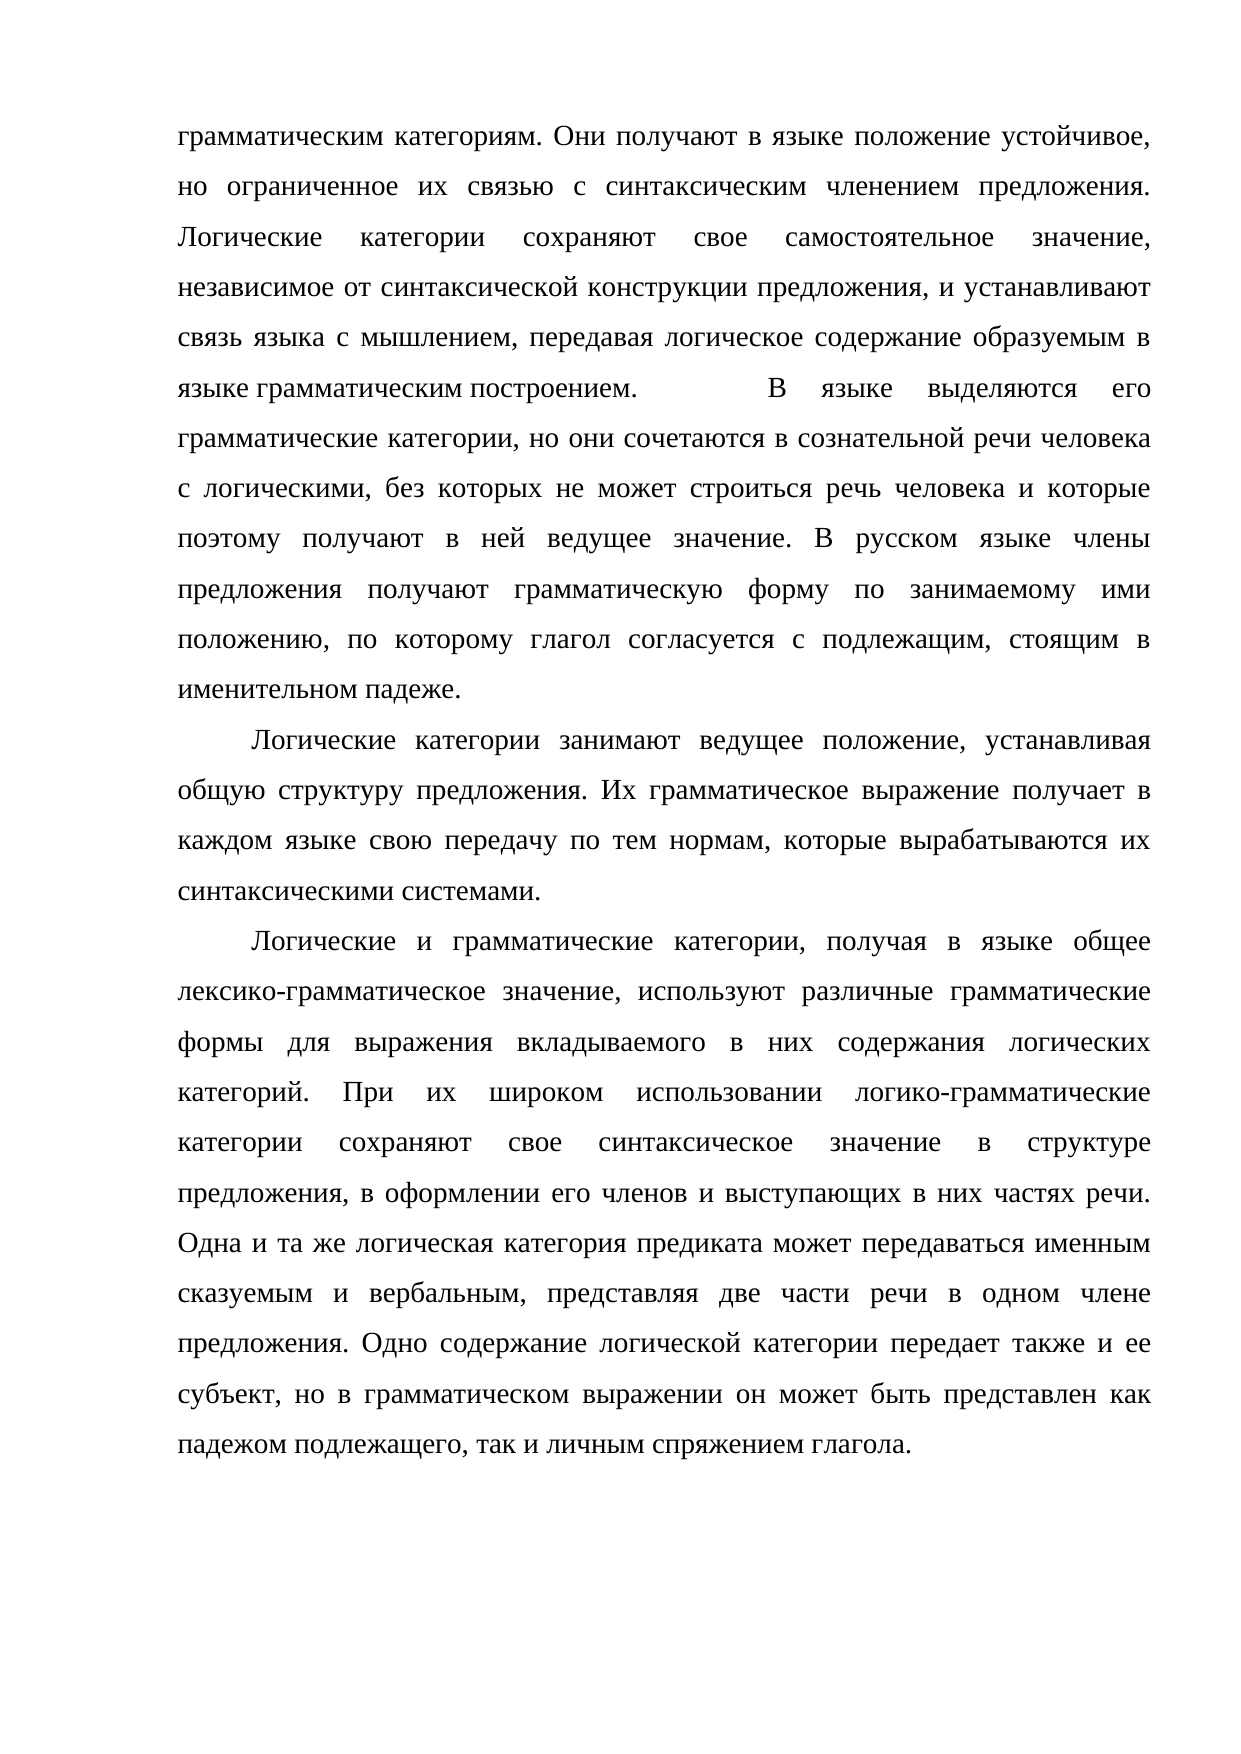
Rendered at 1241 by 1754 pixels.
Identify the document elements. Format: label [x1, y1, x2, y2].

text [177, 118, 1152, 1460]
